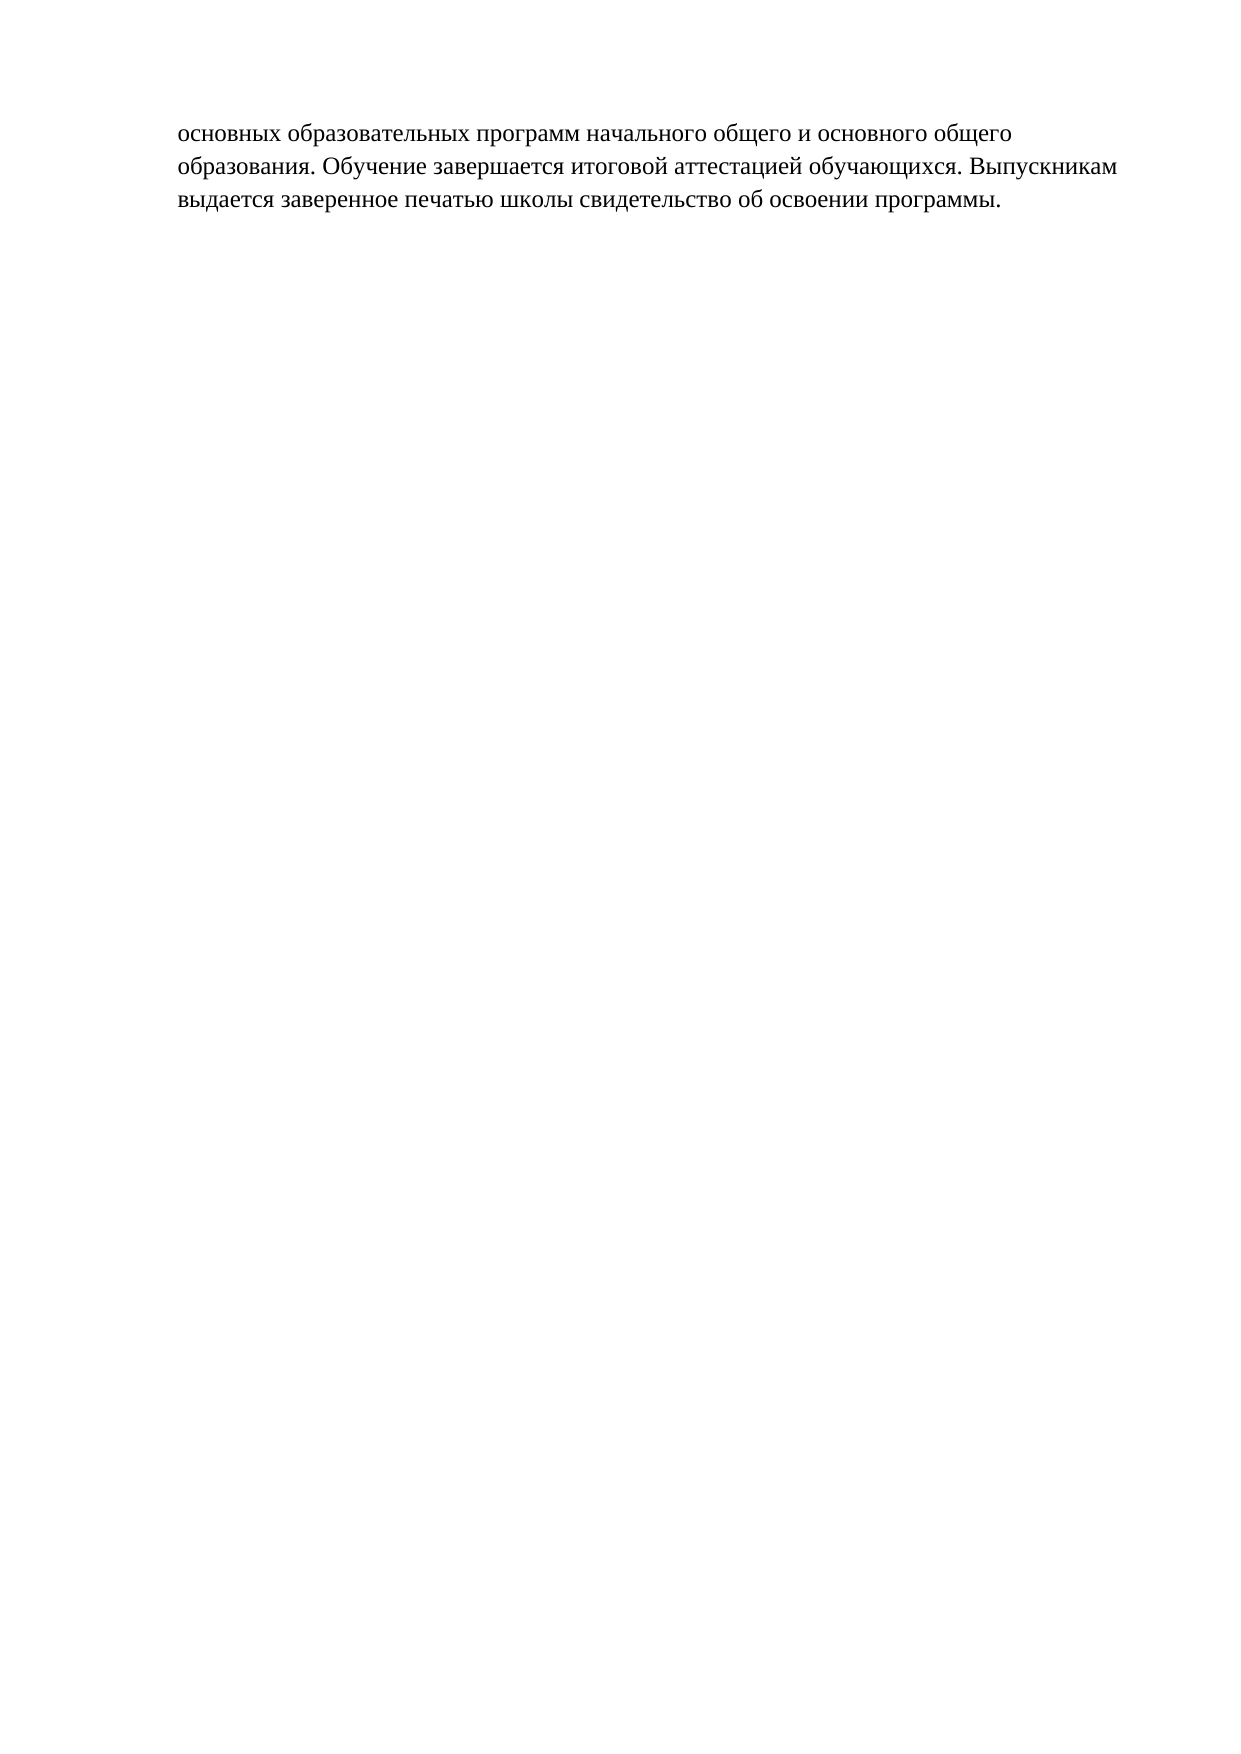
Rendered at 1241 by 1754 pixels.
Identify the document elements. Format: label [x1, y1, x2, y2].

text [177, 118, 1152, 213]
